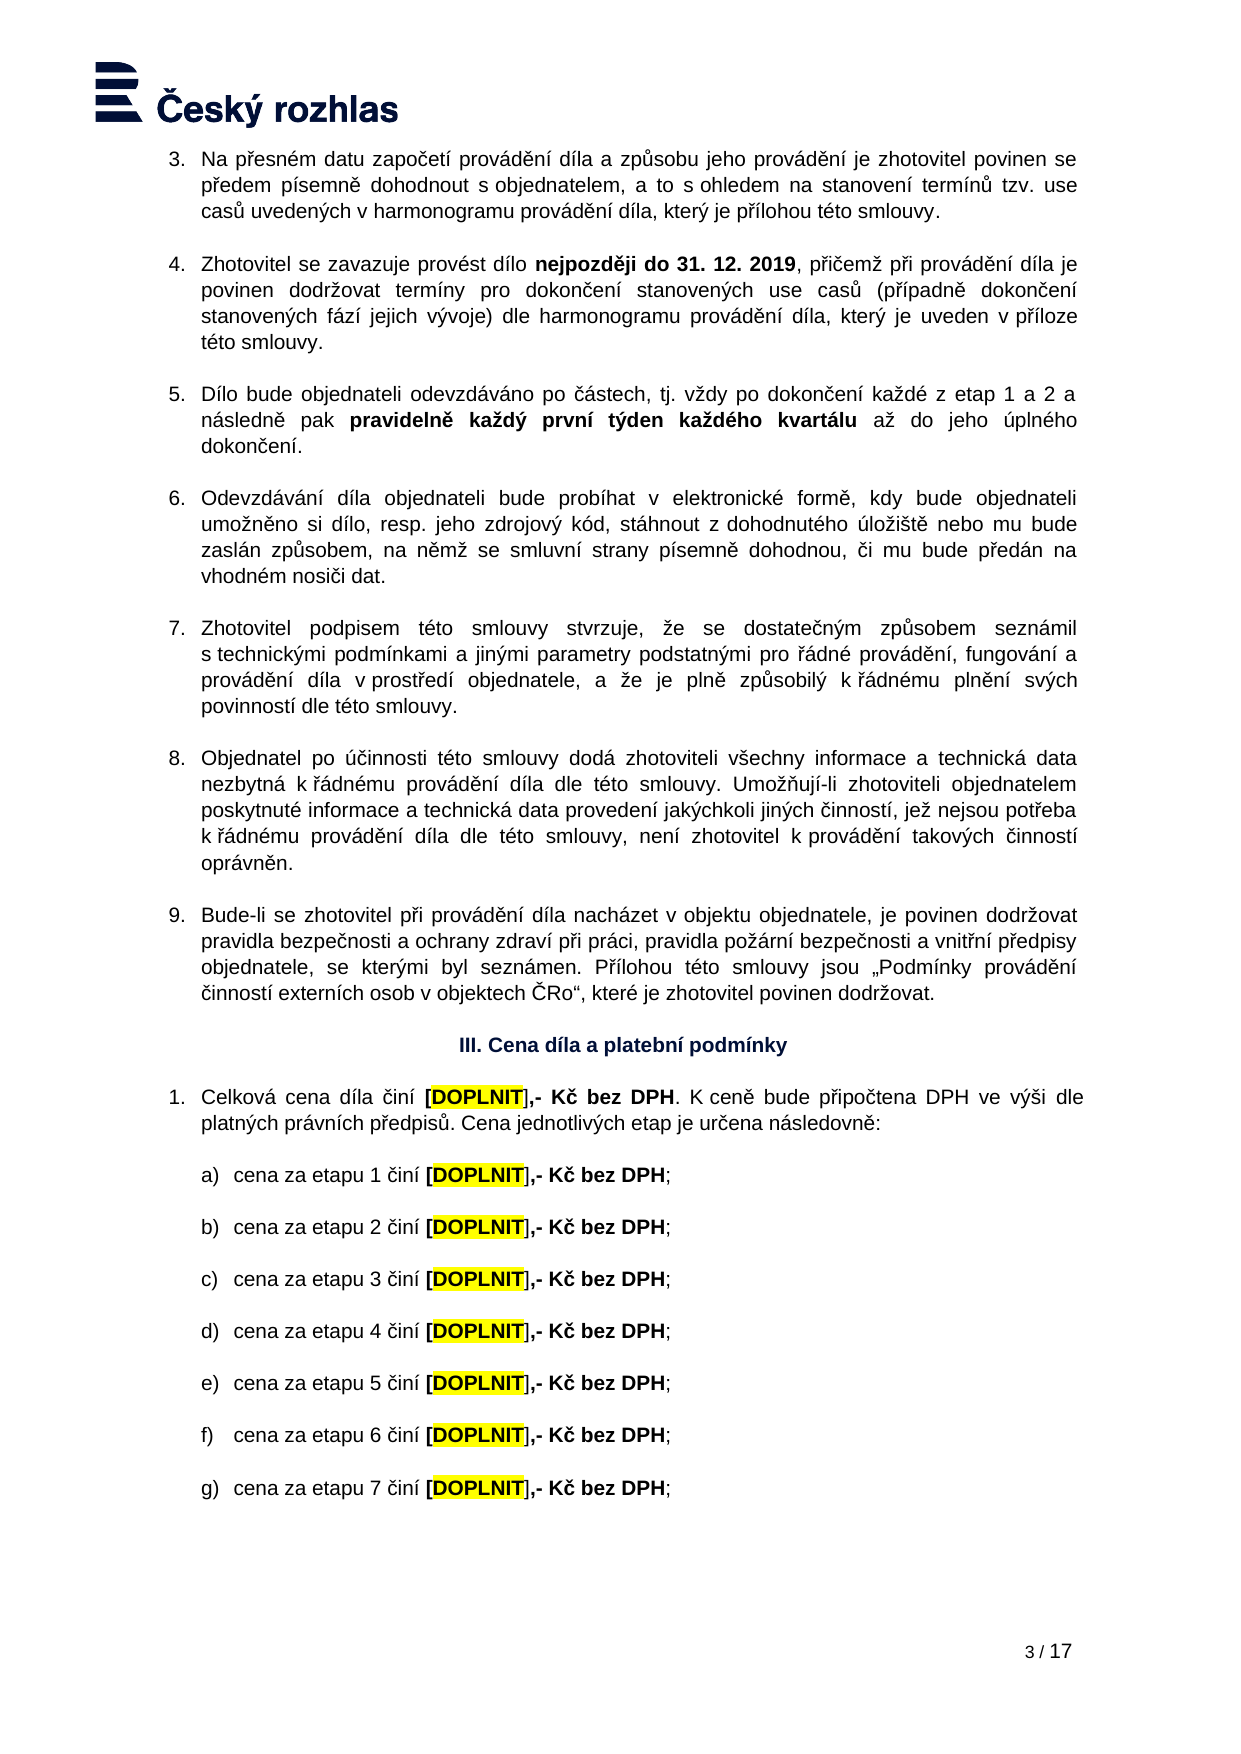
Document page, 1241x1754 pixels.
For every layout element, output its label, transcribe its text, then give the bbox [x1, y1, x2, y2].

list cena za etapu 5 činí [DOPLNIT],- Kč bez DPH; [201, 1370, 1084, 1396]
list Celková cena díla činí [DOPLNIT],- Kč bez DPH. K ceně bude připočtena DPH ve výši dle platných právních předpisů. Cena jednotlivých etap je určena následovně: [168, 1083, 1084, 1136]
list cena za etapu 2 činí [DOPLNIT],- Kč bez DPH; [201, 1214, 1084, 1240]
picture [95, 62, 398, 128]
list Zhotovitel se zavazuje provést dílo nejpozději do 31. 12. 2019, přičemž při provádění díla je povinen dodržovat termíny pro dokončení stanovených use casů (případně dokončení stanovených fází jejich vývoje) dle harmonogramu provádění díla, který je uveden v příloze této smlouvy. [168, 250, 1078, 354]
list cena za etapu 7 činí [DOPLNIT],- Kč bez DPH; [201, 1474, 1084, 1500]
subtitle Cena díla a platební podmínky [168, 1031, 1078, 1057]
list cena za etapu 3 činí [DOPLNIT],- Kč bez DPH; [201, 1266, 1084, 1292]
list Dílo bude objednateli odevzdáváno po částech, tj. vždy po dokončení každé z etap 1 a 2 a následně pak pravidelně každý první týden každého kvartálu až do jeho úplného dokončení. [168, 380, 1078, 458]
list Na přesném datu započetí provádění díla a způsobu jeho provádění je zhotovitel povinen se předem písemně dohodnout s objednatelem, a to s ohledem na stanovení termínů tzv. use casů uvedených v harmonogramu provádění díla, který je přílohou této smlouvy. [168, 146, 1078, 224]
list Bude-li se zhotovitel při provádění díla nacházet v objektu objednatele, je povinen dodržovat pravidla bezpečnosti a ochrany zdraví při práci, pravidla požární bezpečnosti a vnitřní předpisy objednatele, se kterými byl seznámen. Přílohou této smlouvy jsou „Podmínky provádění činností externích osob v objektech ČRo“, které je zhotovitel povinen dodržovat. [168, 901, 1078, 1005]
list Odevzdávání díla objednateli bude probíhat v elektronické formě, kdy bude objednateli umožněno si dílo, resp. jeho zdrojový kód, stáhnout z dohodnutého úložiště nebo mu bude zaslán způsobem, na němž se smluvní strany písemně dohodnou, či mu bude předán na vhodném nosiči dat. [168, 484, 1078, 589]
list Objednatel po účinnosti této smlouvy dodá zhotoviteli všechny informace a technická data nezbytná k řádnému provádění díla dle této smlouvy. Umožňují-li zhotoviteli objednatelem poskytnuté informace a technická data provedení jakýchkoli jiných činností, jež nejsou potřeba k řádnému provádění díla dle této smlouvy, není zhotovitel k provádění takových činností oprávněn. [168, 745, 1078, 875]
list cena za etapu 1 činí [DOPLNIT],- Kč bez DPH; [201, 1162, 1084, 1188]
list cena za etapu 4 činí [DOPLNIT],- Kč bez DPH; [201, 1318, 1084, 1344]
list Zhotovitel podpisem této smlouvy stvrzuje, že se dostatečným způsobem seznámil s technickými podmínkami a jinými parametry podstatnými pro řádné provádění, fungování a provádění díla v prostředí objednatele, a že je plně způsobilý k řádnému plnění svých povinností dle této smlouvy. [168, 615, 1078, 719]
list cena za etapu 6 činí [DOPLNIT],- Kč bez DPH; [201, 1422, 1084, 1448]
